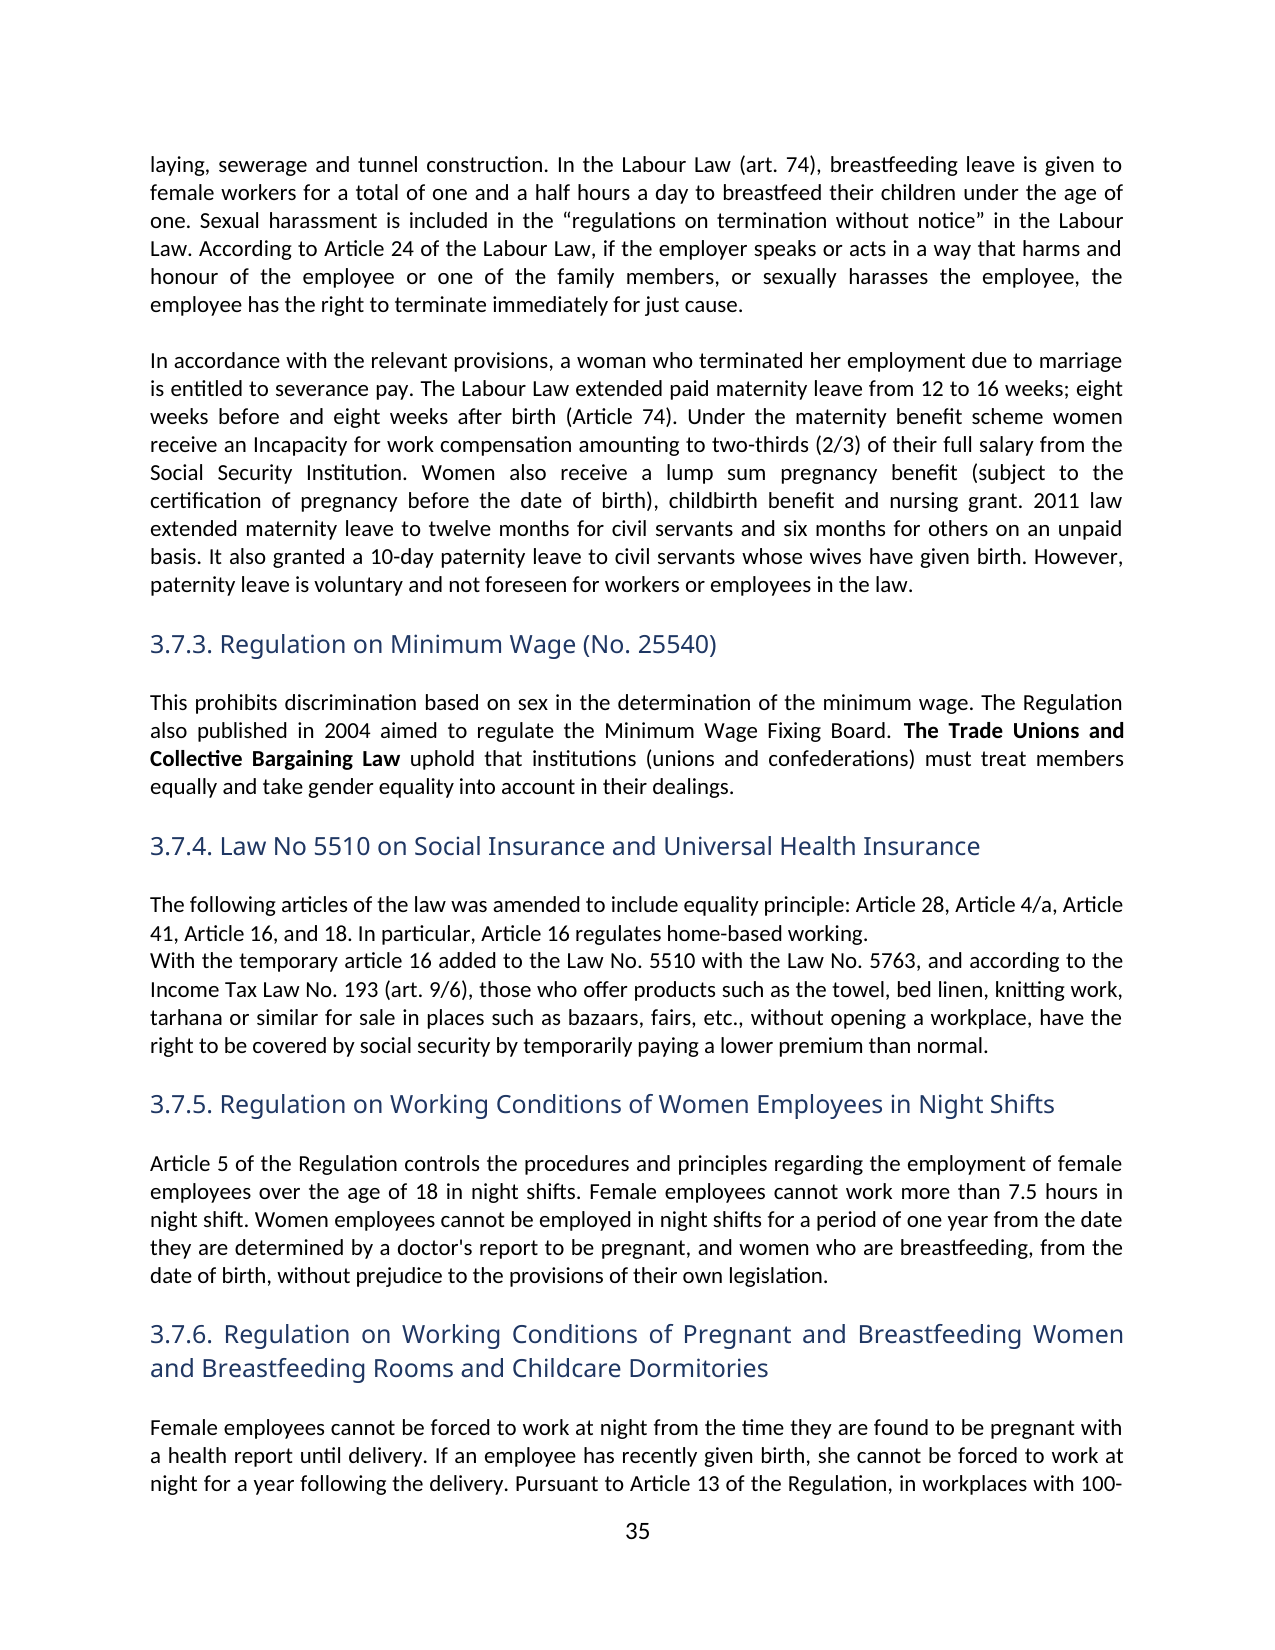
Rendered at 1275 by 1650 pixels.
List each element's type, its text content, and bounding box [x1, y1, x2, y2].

text With the temporary article 16 added to the Law No. 5510 with the Law No. 5763, and according to the Income Tax Law No. 193 (art. 9/6), those who offer products such as the towel, bed linen, knitting work, tarhana or similar for sale in places such as bazaars, fairs, etc., without opening a workplace, have the right to be covered by social security by temporarily paying a lower premium than normal. [150, 947, 1125, 1059]
text 3.7.6. Regulation on Working Conditions of Pregnant and Breastfeeding Women and Breastfeeding Rooms and Childcare Dormitories [150, 1317, 1125, 1385]
text In accordance with the relevant provisions, a woman who terminated her employment due to marriage is entitled to severance pay. The Labour Law extended paid maternity leave from 12 to 16 weeks; eight weeks before and eight weeks after birth (Article 74). Under the maternity benefit scheme women receive an Incapacity for work compensation amounting to two-thirds (2/3) of their full salary from the Social Security Institution. Women also receive a lump sum pregnancy benefit (subject to the certification of pregnancy before the date of birth), childbirth benefit and nursing grant. 2011 law extended maternity leave to twelve months for civil servants and six months for others on an unpaid basis. It also granted a 10-day paternity leave to civil servants whose wives have given birth. However, paternity leave is voluntary and not foreseen for workers or employees in the law. [150, 346, 1125, 598]
text Article 5 of the Regulation controls the procedures and principles regarding the employment of female employees over the age of 18 in night shifts. Female employees cannot work more than 7.5 hours in night shift. Women employees cannot be employed in night shifts for a period of one year from the date they are determined by a doctor's report to be pregnant, and women who are breastfeeding, from the date of birth, without prejudice to the provisions of their own legislation. [150, 1149, 1125, 1289]
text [150, 150, 1125, 318]
text This prohibits discrimination based on sex in the determination of the minimum wage. The Regulation also published in 2004 aimed to regulate the Minimum Wage Fixing Board. The Trade Unions and Collective Bargaining Law uphold that institutions (unions and confederations) must treat members equally and take gender equality into account in their dealings. [150, 688, 1125, 801]
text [150, 1413, 1125, 1497]
text The following articles of the law was amended to include equality principle: Article 28, Article 4/a, Article 41, Article 16, and 18. In particular, Article 16 regulates home-based working. [150, 891, 1125, 947]
text 3.7.5. Regulation on Working Conditions of Women Employees in Night Shifts [150, 1087, 1125, 1121]
text 3.7.3. Regulation on Minimum Wage (No. 25540) [150, 626, 1125, 660]
text 3.7.4. Law No 5510 on Social Insurance and Universal Health Insurance [150, 828, 1125, 863]
